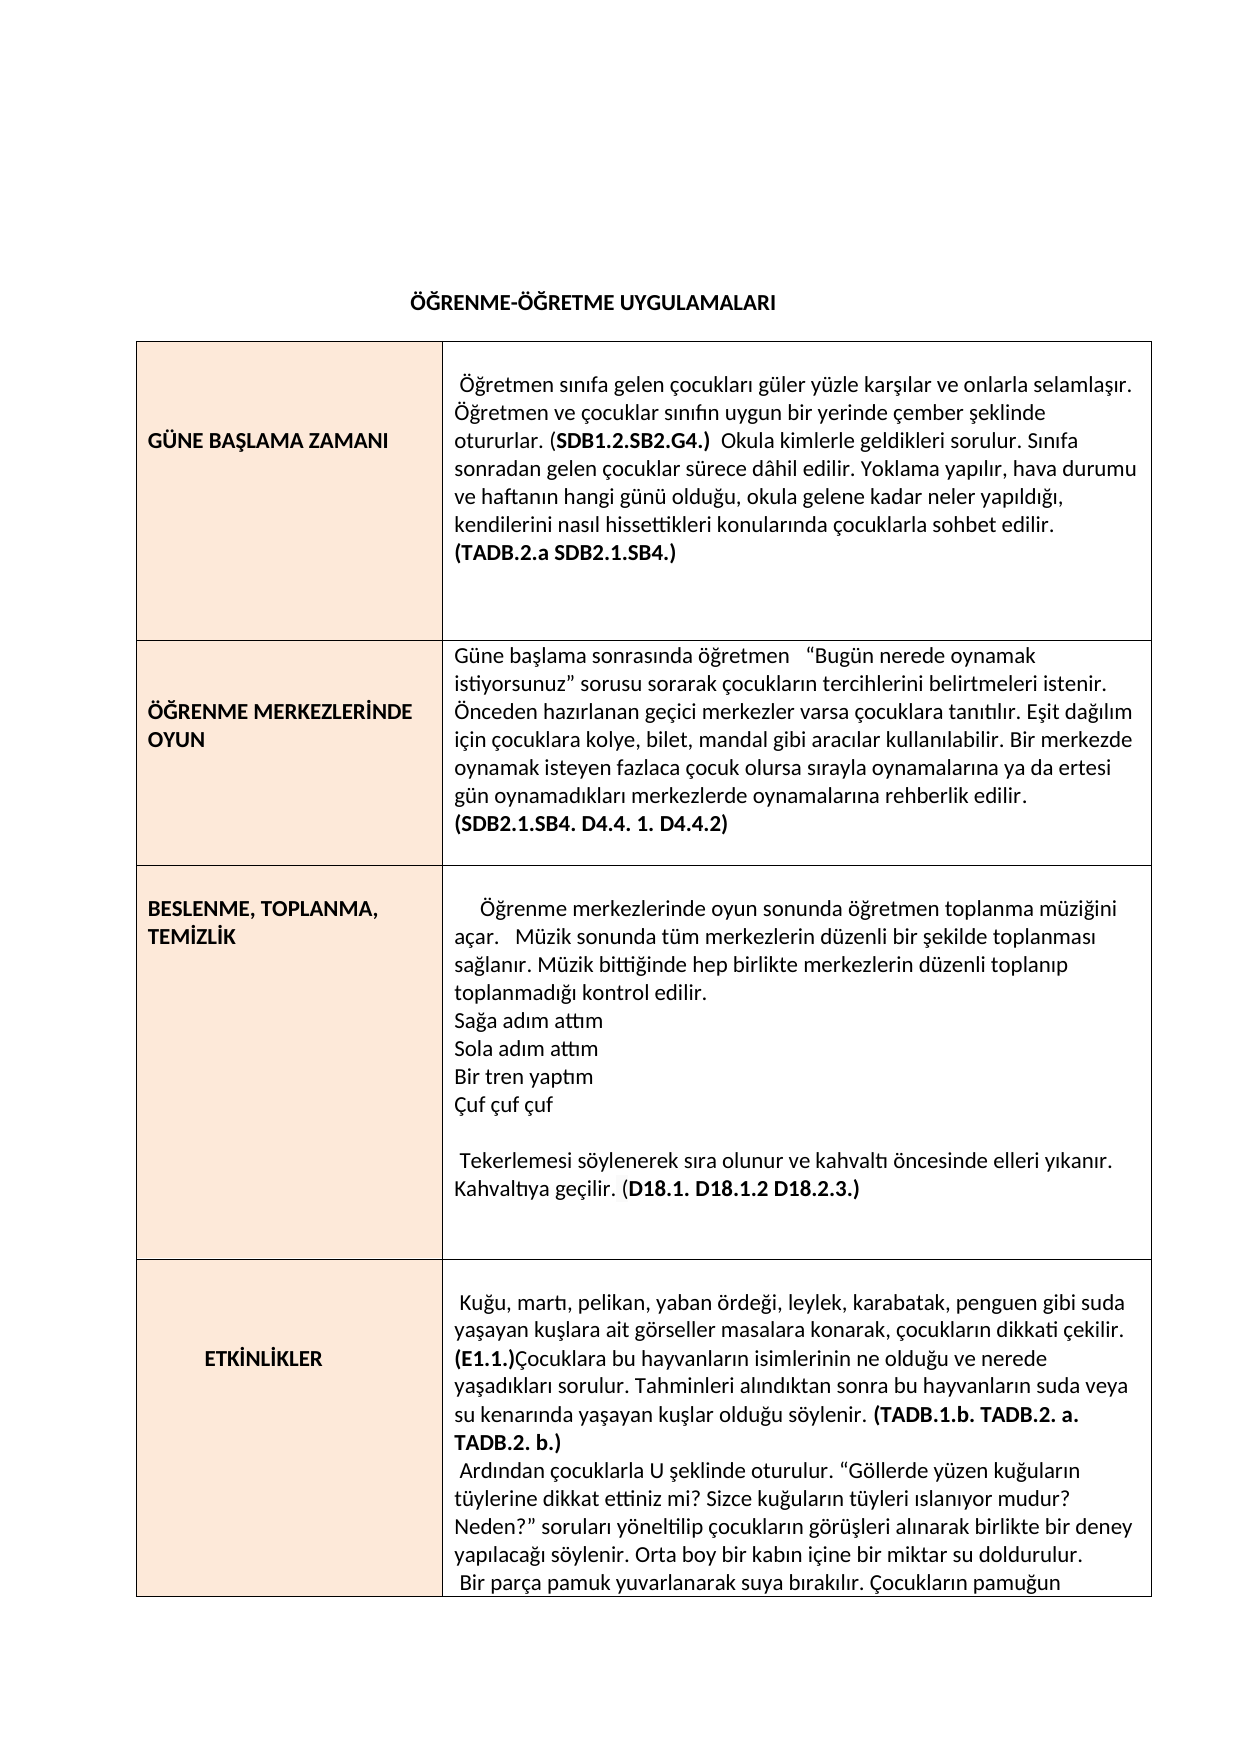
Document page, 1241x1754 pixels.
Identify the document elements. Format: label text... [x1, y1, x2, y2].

text ÖĞRENME-ÖĞRETME UYGULAMALARI [148, 288, 1093, 316]
table_cell Öğrenme merkezlerinde oyun sonunda öğretmen toplanma müziğini açar. Müzik sonunda tüm merkezlerin düzenli bir şekilde toplanması sağlanır. Müzik bittiğinde hep birlikte merkezlerin düzenli toplanıp toplanmadığı kontrol edilir. Sağa adım attım Sola adım attım Bir tren yaptım Çuf çuf çuf Tekerlemesi söylenerek sıra olunur ve kahvaltı öncesinde elleri yıkanır. Kahvaltıya geçilir. (D18.1. D18.1.2 D18.2.3.) [443, 866, 1151, 1258]
table_header GÜNE BAŞLAMA ZAMANI [137, 342, 442, 640]
table_cell Güne başlama sonrasında öğretmen “Bugün nerede oynamak istiyorsunuz” sorusu sorarak çocukların tercihlerini belirtmeleri istenir. Önceden hazırlanan geçici merkezler varsa çocuklara tanıtılır. Eşit dağılım için çocuklara kolye, bilet, mandal gibi aracılar kullanılabilir. Bir merkezde oynamak isteyen fazlaca çocuk olursa sırayla oynamalarına ya da ertesi gün oynamadıkları merkezlerde oynamalarına rehberlik edilir. (SDB2.1.SB4. D4.4. 1. D4.4.2) [443, 641, 1151, 865]
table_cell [443, 1260, 1151, 1596]
table_header Öğretmen sınıfa gelen çocukları güler yüzle karşılar ve onlarla selamlaşır. Öğretmen ve çocuklar sınıfın uygun bir yerinde çember şeklinde otururlar. (SDB1.2.SB2.G4.) Okula kimlerle geldikleri sorulur. Sınıfa sonradan gelen çocuklar sürece dâhil edilir. Yoklama yapılır, hava durumu ve haftanın hangi günü olduğu, okula gelene kadar neler yapıldığı, kendilerini nasıl hissettikleri konularında çocuklarla sohbet edilir. (TADB.2.a SDB2.1.SB4.) [443, 342, 1151, 640]
table_cell ETKİNLİKLER [137, 1260, 442, 1596]
table_cell BESLENME, TOPLANMA, TEMİZLİK [137, 866, 442, 1258]
table_cell ÖĞRENME MERKEZLERİNDE OYUN [137, 641, 442, 865]
